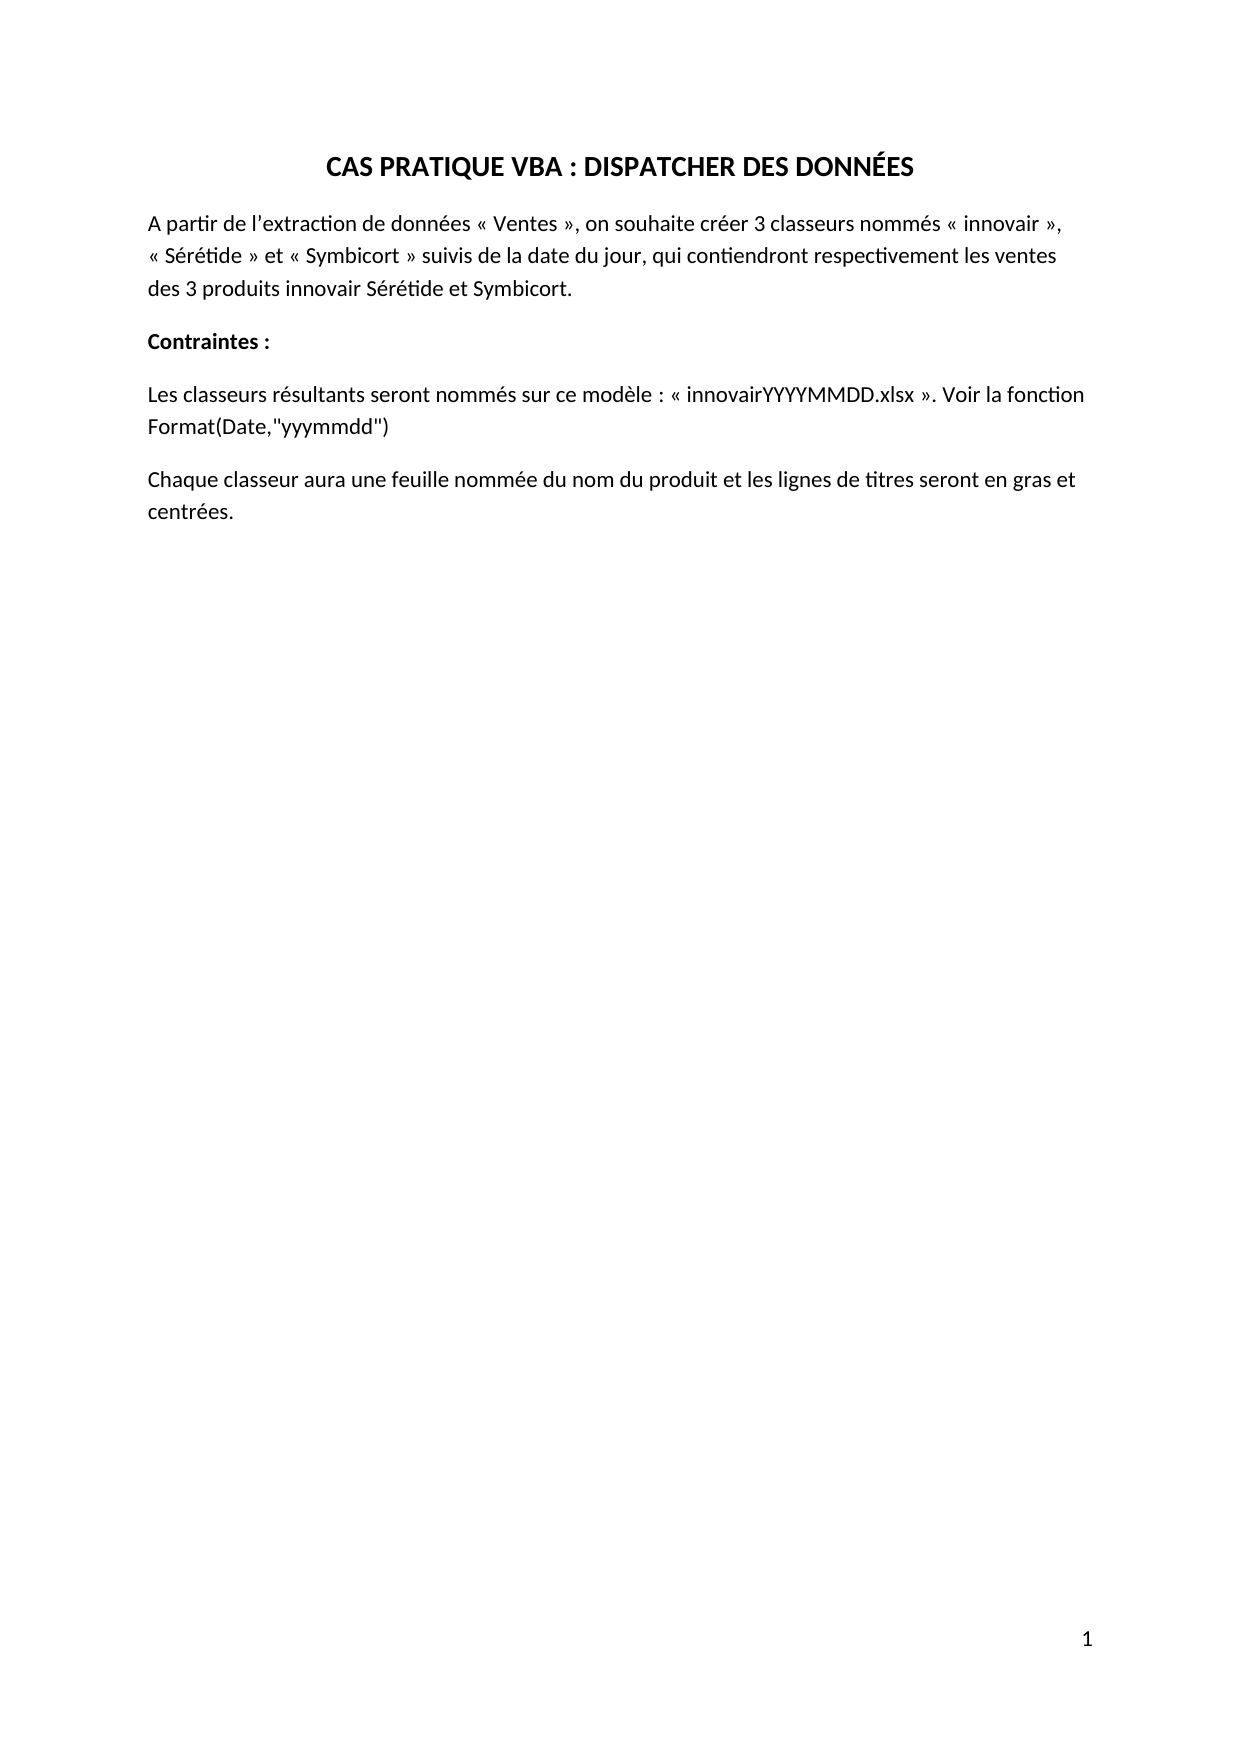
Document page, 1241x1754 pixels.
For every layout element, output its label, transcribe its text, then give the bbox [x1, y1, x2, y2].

text CAS PRATIQUE VBA : DISPATCHER DES DONNÉES [148, 148, 1093, 183]
text Chaque classeur aura une feuille nommée du nom du produit et les lignes de titres seront en gras et centrées. [148, 465, 1093, 525]
text A partir de l’extraction de données « Ventes », on souhaite créer 3 classeurs nommés « innovair », « Sérétide » et « Symbicort » suivis de la date du jour, qui contiendront respectivement les ventes des 3 produits innovair Sérétide et Symbicort. [148, 209, 1093, 302]
text Les classeurs résultants seront nommés sur ce modèle : « innovairYYYYMMDD.xlsx ». Voir la fonction Format(Date,"yyymmdd") [148, 380, 1093, 440]
text Contraintes : [148, 327, 1093, 355]
